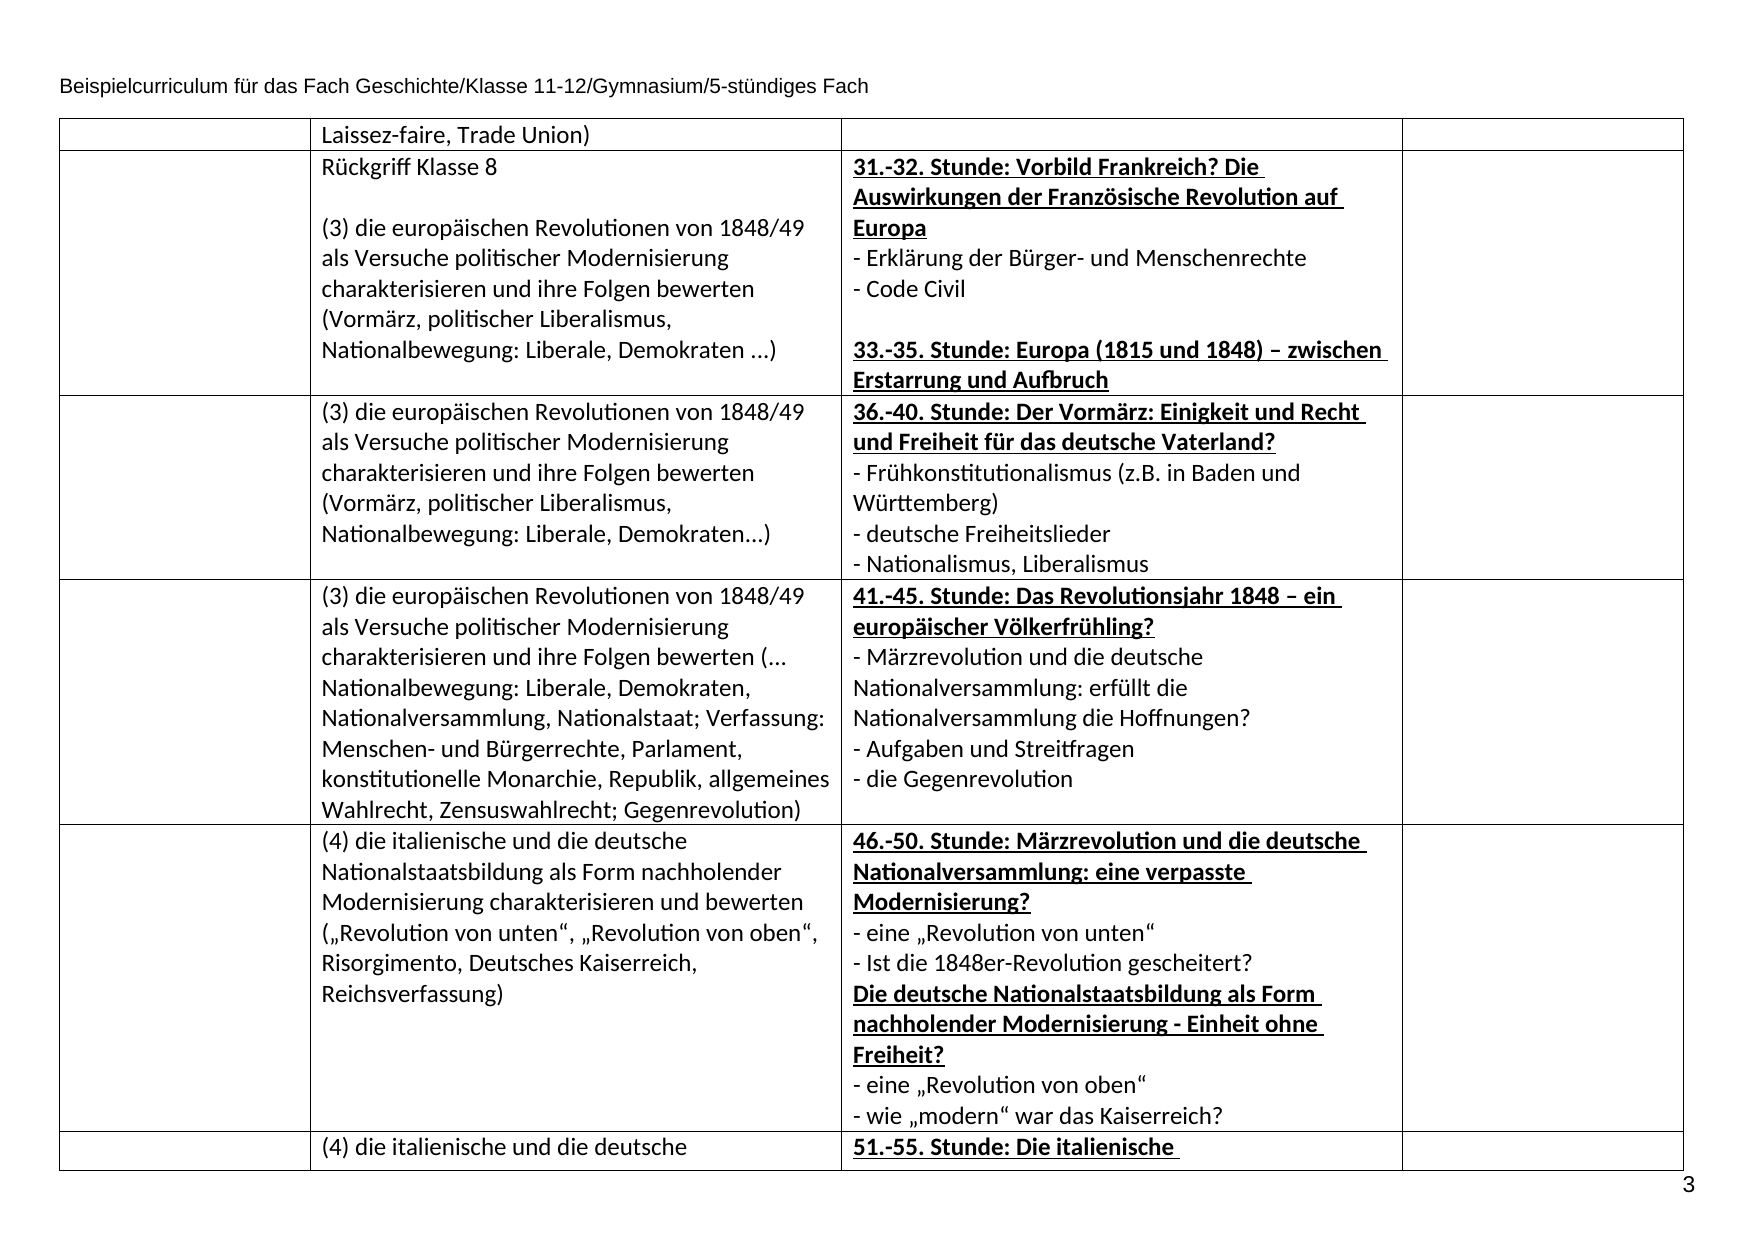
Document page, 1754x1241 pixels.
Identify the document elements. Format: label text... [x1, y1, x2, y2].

table_cell 31.-32. Stunde: Vorbild Frankreich? Die Auswirkungen der Französische Revolution auf Europa - Erklärung der Bürger- und Menschenrechte - Code Civil 33.-35. Stunde: Europa (1815 und 1848) – zwischen Erstarrung und Aufbruch [842, 151, 1402, 395]
table_cell [60, 396, 310, 579]
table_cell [842, 119, 1402, 150]
table_cell [60, 151, 310, 395]
table_cell [1403, 825, 1683, 1131]
table_cell (3) die europäischen Revolutionen von 1848/49 als Versuche politischer Modernisierung charakterisieren und ihre Folgen bewerten (... Nationalbewegung: Liberale, Demokraten, Nationalversammlung, Nationalstaat; Verfassung: Menschen- und Bürgerrechte, Parlament, konstitutionelle Monarchie, Republik, allgemeines Wahlrecht, Zensuswahlrecht; Gegenrevolution) [311, 580, 841, 824]
table_cell (3) die europäischen Revolutionen von 1848/49 als Versuche politischer Modernisierung charakterisieren und ihre Folgen bewerten (Vormärz, politischer Liberalismus, Nationalbewegung: Liberale, Demokraten...) [311, 396, 841, 579]
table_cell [842, 1132, 1402, 1170]
table_cell [60, 119, 310, 150]
table_cell [1403, 580, 1683, 824]
table_cell [60, 825, 310, 1131]
table_cell 36.-40. Stunde: Der Vormärz: Einigkeit und Recht und Freiheit für das deutsche Vaterland? - Frühkonstitutionalismus (z.B. in Baden und Württemberg) - deutsche Freiheitslieder - Nationalismus, Liberalismus [842, 396, 1402, 579]
table_cell [1403, 119, 1683, 150]
table_cell [60, 580, 310, 824]
table_cell 46.-50. Stunde: Märzrevolution und die deutsche Nationalversammlung: eine verpasste Modernisierung? - eine „Revolution von unten“ - Ist die 1848er-Revolution gescheitert? Die deutsche Nationalstaatsbildung als Form nachholender Modernisierung - Einheit ohne Freiheit? - eine „Revolution von oben“ - wie „modern“ war das Kaiserreich? [842, 825, 1402, 1131]
table_cell Rückgriff Klasse 8 (3) die europäischen Revolutionen von 1848/49 als Versuche politischer Modernisierung charakterisieren und ihre Folgen bewerten (Vormärz, politischer Liberalismus, Nationalbewegung: Liberale, Demokraten ...) [311, 151, 841, 395]
table_cell [1403, 1132, 1683, 1170]
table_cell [311, 119, 841, 150]
table_cell [1403, 151, 1683, 395]
table_cell 41.-45. Stunde: Das Revolutionsjahr 1848 – ein europäischer Völkerfrühling? - Märzrevolution und die deutsche Nationalversammlung: erfüllt die Nationalversammlung die Hoffnungen? - Aufgaben und Streitfragen - die Gegenrevolution [842, 580, 1402, 824]
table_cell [311, 1132, 841, 1170]
table_cell [60, 1132, 310, 1170]
table_cell [1403, 396, 1683, 579]
